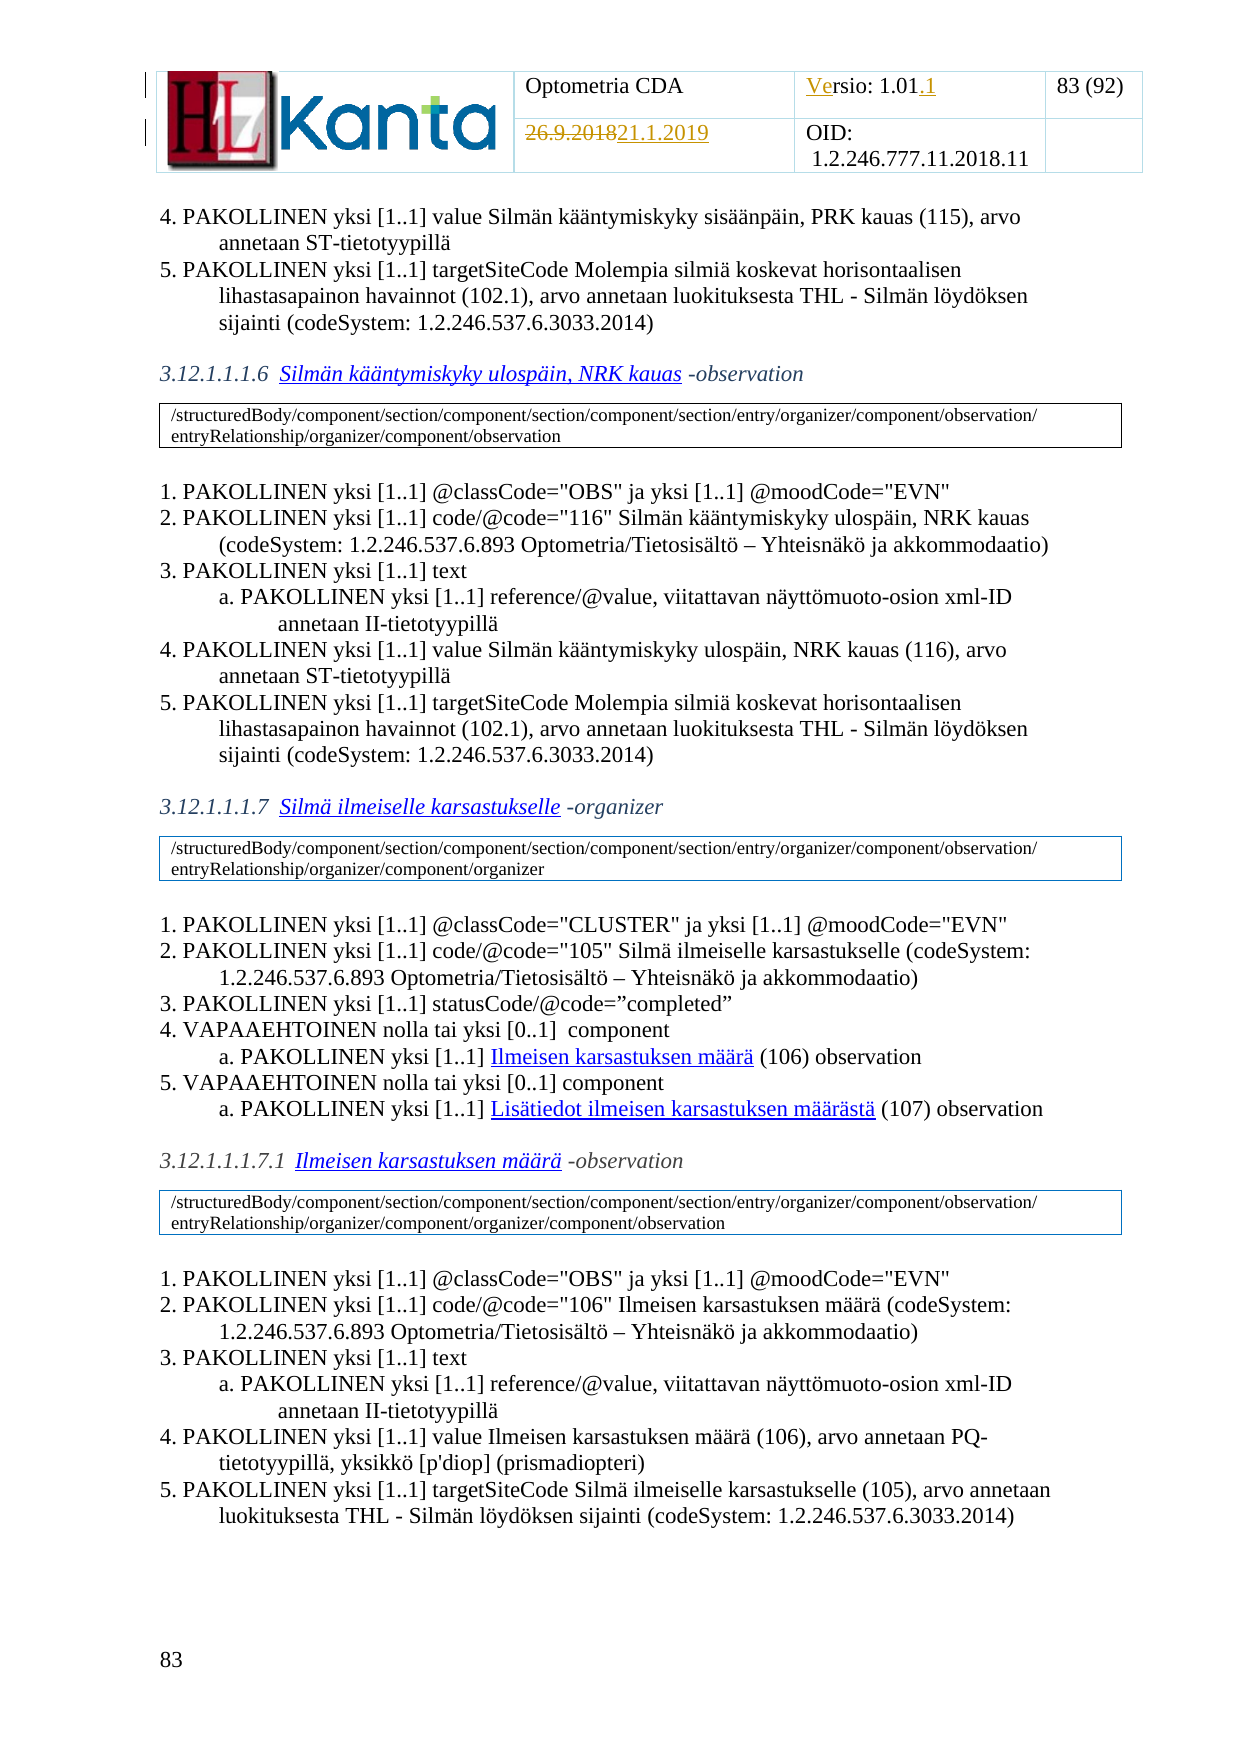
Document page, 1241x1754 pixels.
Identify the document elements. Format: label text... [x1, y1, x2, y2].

text 4. PAKOLLINEN yksi [1..1] value Silmän kääntymiskyky sisäänpäin, PRK kauas (115), arvo annetaan ST-tietotyypillä [159, 203, 1081, 256]
picture [281, 96, 496, 150]
text 1. PAKOLLINEN yksi [1..1] @classCode="CLUSTER" ja yksi [1..1] @moodCode="EVN" [159, 911, 1081, 937]
subtitle Silmän kääntymiskyky ulospäin, NRK kauas -observation [159, 360, 1081, 386]
text a. PAKOLLINEN yksi [1..1] Lisätiedot ilmeisen karsastuksen määrästä (107) observation [218, 1096, 1081, 1122]
text a. PAKOLLINEN yksi [1..1] reference/@value, viitattavan näyttömuoto-osion xml-ID annetaan II-tietotyypillä [218, 1370, 1081, 1423]
text 1. PAKOLLINEN yksi [1..1] @classCode="OBS" ja yksi [1..1] @moodCode="EVN" [159, 1265, 1081, 1291]
text a. PAKOLLINEN yksi [1..1] Ilmeisen karsastuksen määrä (106) observation [218, 1043, 1081, 1069]
text 2. PAKOLLINEN yksi [1..1] code/@code="116" Silmän kääntymiskyky ulospäin, NRK kauas (codeSystem: 1.2.246.537.6.893 Optometria/Tietosisältö – Yhteisnäkö ja akkommodaatio) [159, 504, 1081, 557]
text 3. PAKOLLINEN yksi [1..1] text [159, 557, 1081, 583]
text 4. PAKOLLINEN yksi [1..1] value Ilmeisen karsastuksen määrä (106), arvo annetaan PQ-tietotyypillä, yksikkö [p'diop] (prismadiopteri) [159, 1423, 1081, 1476]
picture [167, 71, 279, 171]
text 5. PAKOLLINEN yksi [1..1] targetSiteCode Silmä ilmeiselle karsastukselle (105), arvo annetaan luokituksesta THL - Silmän löydöksen sijainti (codeSystem: 1.2.246.537.6.3033.2014) [159, 1476, 1081, 1528]
text 3. PAKOLLINEN yksi [1..1] statusCode/@code=”completed” [159, 990, 1081, 1016]
text 2. PAKOLLINEN yksi [1..1] code/@code="105" Silmä ilmeiselle karsastukselle (codeSystem: 1.2.246.537.6.893 Optometria/Tietosisältö – Yhteisnäkö ja akkommodaatio) [159, 937, 1081, 990]
text 4. VAPAAEHTOINEN nolla tai yksi [0..1] component [159, 1016, 1081, 1043]
text 5. VAPAAEHTOINEN nolla tai yksi [0..1] component [159, 1069, 1081, 1096]
subtitle Ilmeisen karsastuksen määrä -observation [159, 1147, 1081, 1173]
table_header /structuredBody/component/section/component/section/component/section/entry/organizer/component/observation/entryRelationship/organizer/component/organizer [160, 837, 1121, 880]
subtitle Silmä ilmeiselle karsastukselle -organizer [159, 793, 1081, 819]
text 1. PAKOLLINEN yksi [1..1] @classCode="OBS" ja yksi [1..1] @moodCode="EVN" [159, 478, 1081, 504]
text a. PAKOLLINEN yksi [1..1] reference/@value, viitattavan näyttömuoto-osion xml-ID annetaan II-tietotyypillä [218, 583, 1081, 636]
text 4. PAKOLLINEN yksi [1..1] value Silmän kääntymiskyky ulospäin, NRK kauas (116), arvo annetaan ST-tietotyypillä [159, 636, 1081, 689]
text 3. PAKOLLINEN yksi [1..1] text [159, 1344, 1081, 1370]
text 2. PAKOLLINEN yksi [1..1] code/@code="106" Ilmeisen karsastuksen määrä (codeSystem: 1.2.246.537.6.893 Optometria/Tietosisältö – Yhteisnäkö ja akkommodaatio) [159, 1291, 1081, 1344]
